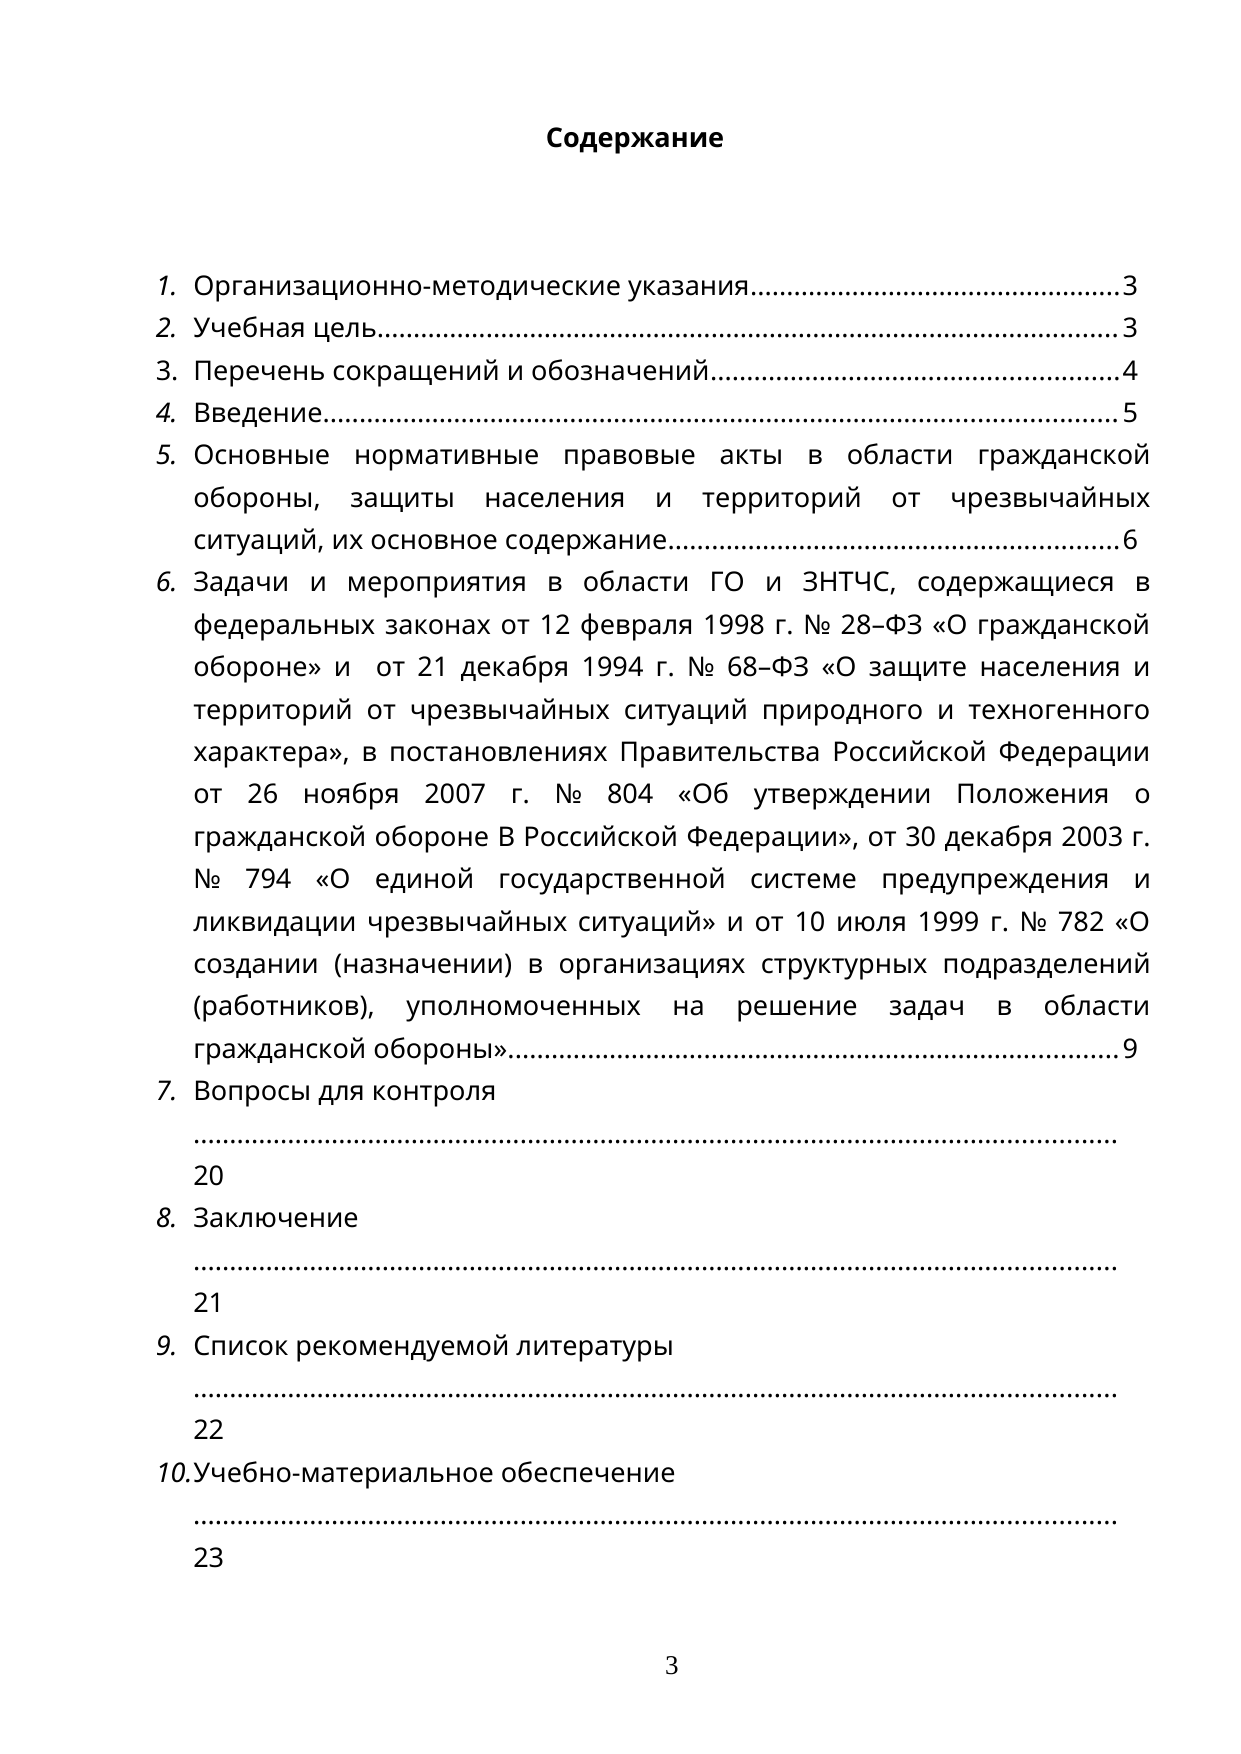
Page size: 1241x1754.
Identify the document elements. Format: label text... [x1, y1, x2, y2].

list Задачи и мероприятия в области ГО и ЗНТЧС, содержащиеся в федеральных законах от 12 февраля 1998 г. № 28–ФЗ «О гражданской обороне» и от 21 декабря 1994 г. № 68–ФЗ «О защите населения и территорий от чрезвычайных ситуаций природного и техногенного характера», в постановлениях Правительства Российской Федерации от 26 ноября 2007 г. № 804 «Об утверждении Положения о гражданской обороне B Российской Федерации», от 30 декабря 2003 г. № 794 «О единой государственной системе предупреждения и ликвидации чрезвычайных ситуаций» и от 10 июля 1999 г. № 782 «О создании (назначении) в организациях структурных подразделений (работников), уполномоченных на решение задач в области гражданской обороны». 9 [156, 563, 1152, 1066]
list Заключение 21 [156, 1199, 1152, 1321]
list Список рекомендуемой литературы 22 [156, 1326, 1152, 1448]
list Учебная цель 3 [156, 308, 1152, 345]
list Организационно-методические указания 3 [156, 266, 1152, 303]
list Перечень сокращений и обозначений 4 [156, 351, 1152, 388]
list Введение 5 [156, 393, 1152, 430]
text Содержание [118, 118, 1152, 155]
list Учебно-материальное обеспечение 23 [156, 1453, 1152, 1575]
list Вопросы для контроля 20 [156, 1072, 1152, 1193]
list Основные нормативные правовые акты в области гражданской обороны, защиты населения и территорий от чрезвычайных ситуаций, их основное содержание 6 [156, 436, 1152, 557]
